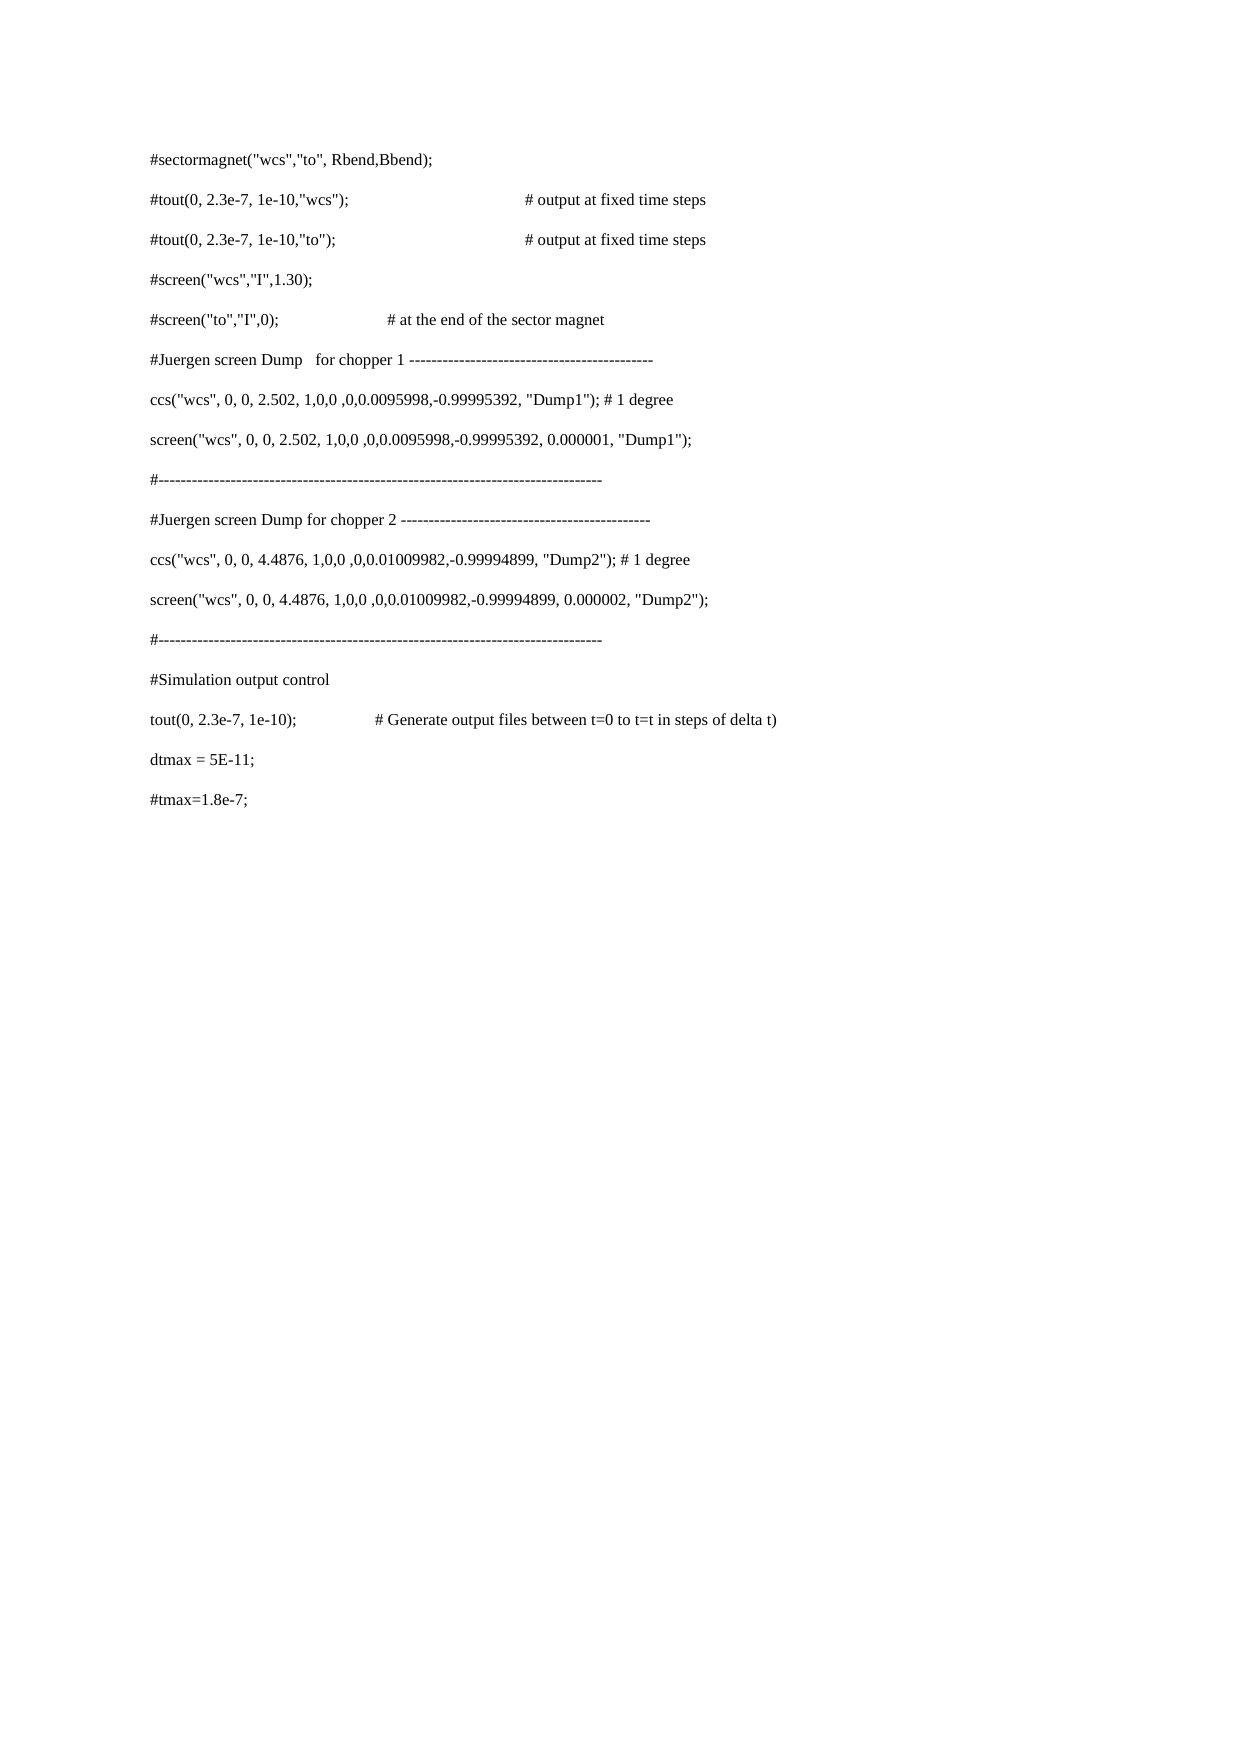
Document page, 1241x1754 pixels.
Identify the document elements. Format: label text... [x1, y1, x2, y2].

text ccs("wcs", 0, 0, 4.4876, 1,0,0 ,0,0.01009982,-0.99994899, "Dump2"); # 1 degree [150, 550, 1090, 569]
text screen("wcs", 0, 0, 4.4876, 1,0,0 ,0,0.01009982,-0.99994899, 0.000002, "Dump2"); [150, 590, 1090, 609]
text #-------------------------------------------------------------------------------- [150, 470, 1090, 489]
text #tmax=1.8e-7; [150, 790, 1090, 809]
text #Simulation output control [150, 670, 1090, 689]
text screen("wcs", 0, 0, 2.502, 1,0,0 ,0,0.0095998,-0.99995392, 0.000001, "Dump1"); [150, 430, 1090, 449]
text #Juergen screen Dump for chopper 1 -------------------------------------------- [150, 350, 1090, 369]
text #sectormagnet("wcs","to", Rbend,Bbend); [150, 150, 1090, 169]
text ccs("wcs", 0, 0, 2.502, 1,0,0 ,0,0.0095998,-0.99995392, "Dump1"); # 1 degree [150, 390, 1090, 409]
text dtmax = 5E-11; [150, 750, 1090, 769]
text #tout(0, 2.3e-7, 1e-10,"wcs"); # output at fixed time steps [150, 190, 1090, 209]
text #screen("to","I",0); # at the end of the sector magnet [150, 310, 1090, 329]
text #tout(0, 2.3e-7, 1e-10,"to"); # output at fixed time steps [150, 230, 1090, 249]
text #Juergen screen Dump for chopper 2 --------------------------------------------- [150, 510, 1090, 529]
text #-------------------------------------------------------------------------------- [150, 630, 1090, 649]
text tout(0, 2.3e-7, 1e-10); # Generate output files between t=0 to t=t in steps of delta t) [150, 710, 1090, 729]
text #screen("wcs","I",1.30); [150, 270, 1090, 289]
